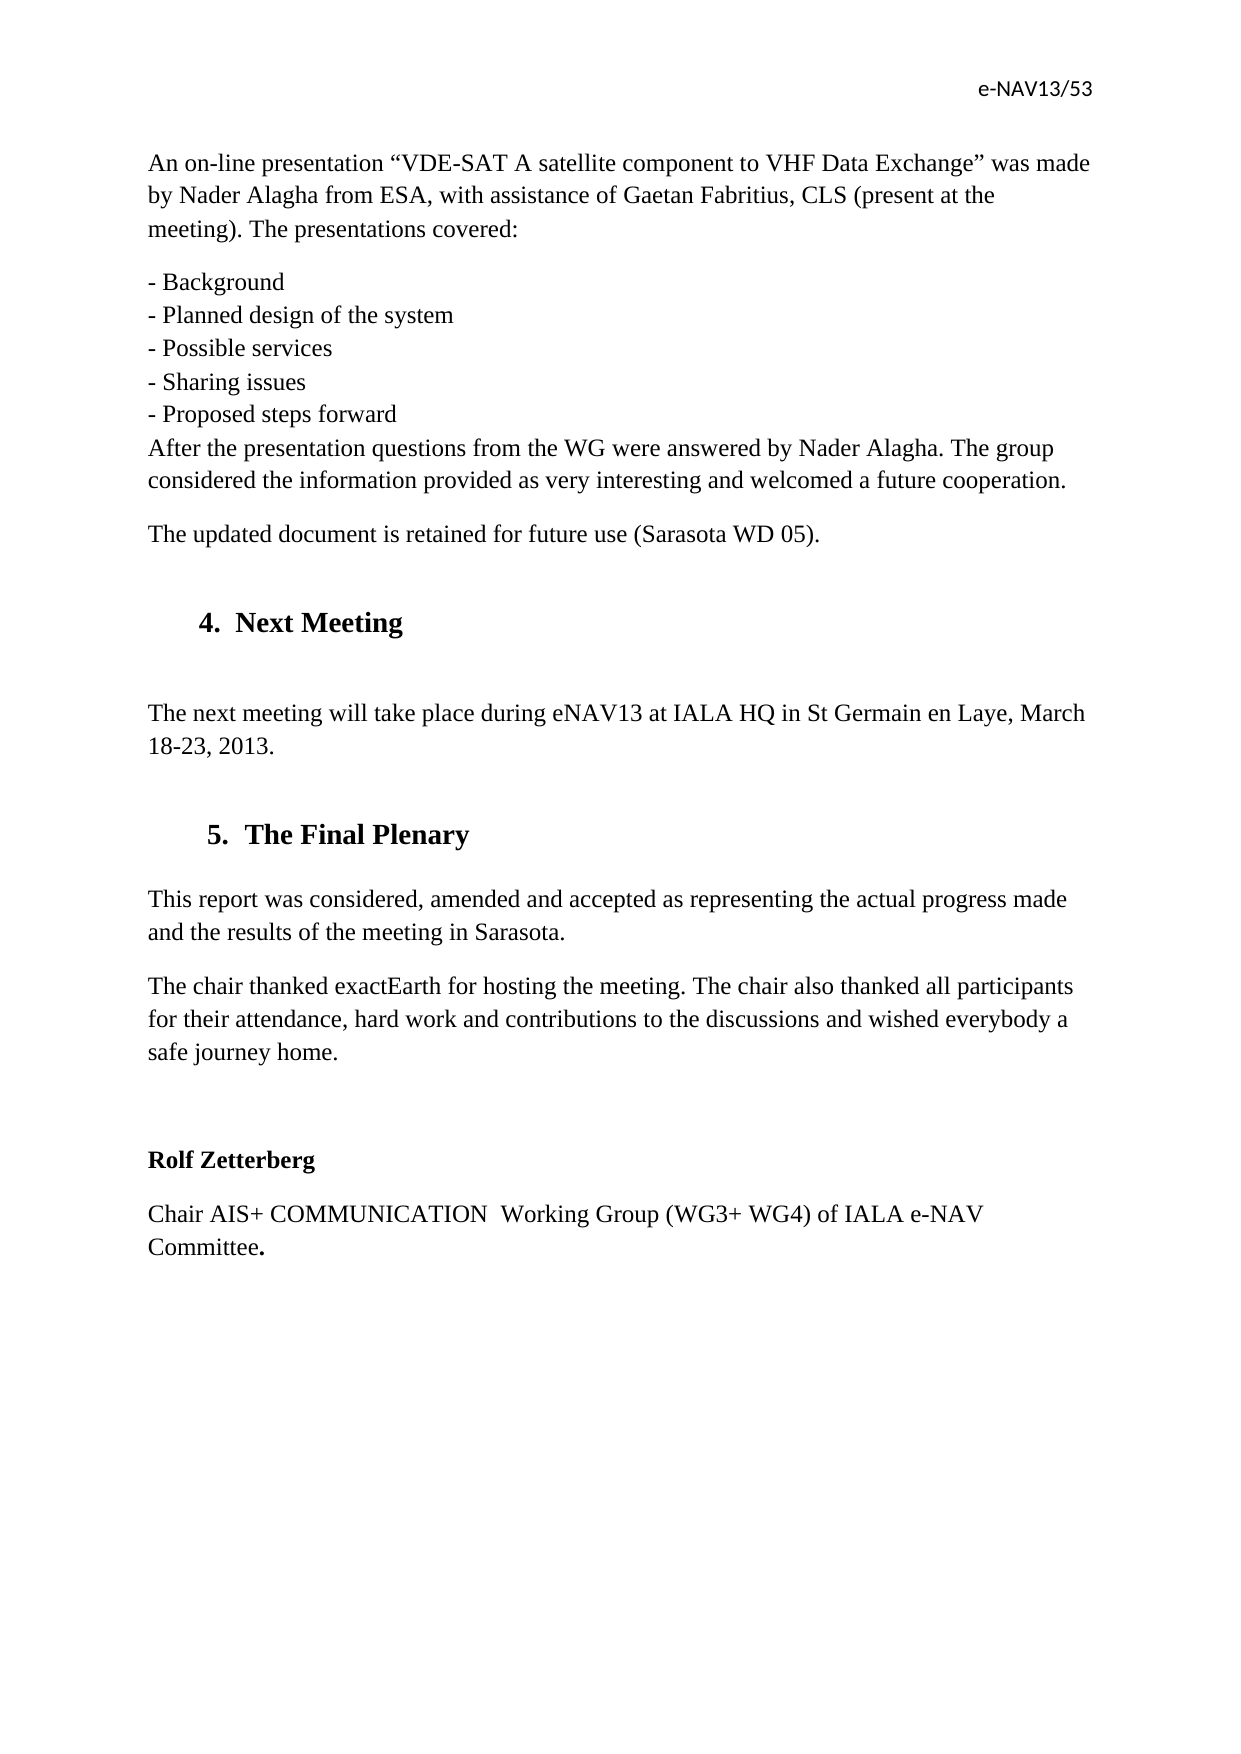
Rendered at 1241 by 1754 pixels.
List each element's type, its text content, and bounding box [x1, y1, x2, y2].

text Chair AIS+ COMMUNICATION Working Group (WG3+ WG4) of IALA e-NAV Committee. [148, 1199, 1093, 1261]
text - Background - Planned design of the system - Possible services - Sharing issues - Proposed steps forward After the presentation questions from the WG were answered by Nader Alagha. The group considered the information provided as very interesting and welcomed a future cooperation. [148, 267, 1093, 494]
text Rolf Zetterberg [148, 1145, 1093, 1174]
text 4. Next Meeting [148, 605, 1093, 639]
text An on-line presentation “VDE-SAT A satellite component to VHF Data Exchange” was made by Nader Alagha from ESA, with assistance of Gaetan Fabritius, CLS (present at the meeting). The presentations covered: [148, 148, 1093, 242]
text The chair thanked exactEarth for hosting the meeting. The chair also thanked all participants for their attendance, hard work and contributions to the discussions and wished everybody a safe journey home. [148, 971, 1093, 1066]
text The next meeting will take place during eNAV13 at IALA HQ in St Germain en Laye, March 18-23, 2013. [148, 698, 1093, 792]
text This report was considered, amended and accepted as representing the actual progress made and the results of the meeting in Sarasota. [148, 884, 1093, 946]
text The updated document is retained for future use (Sarasota WD 05). [148, 519, 1093, 580]
list The Final Plenary [207, 817, 1093, 851]
